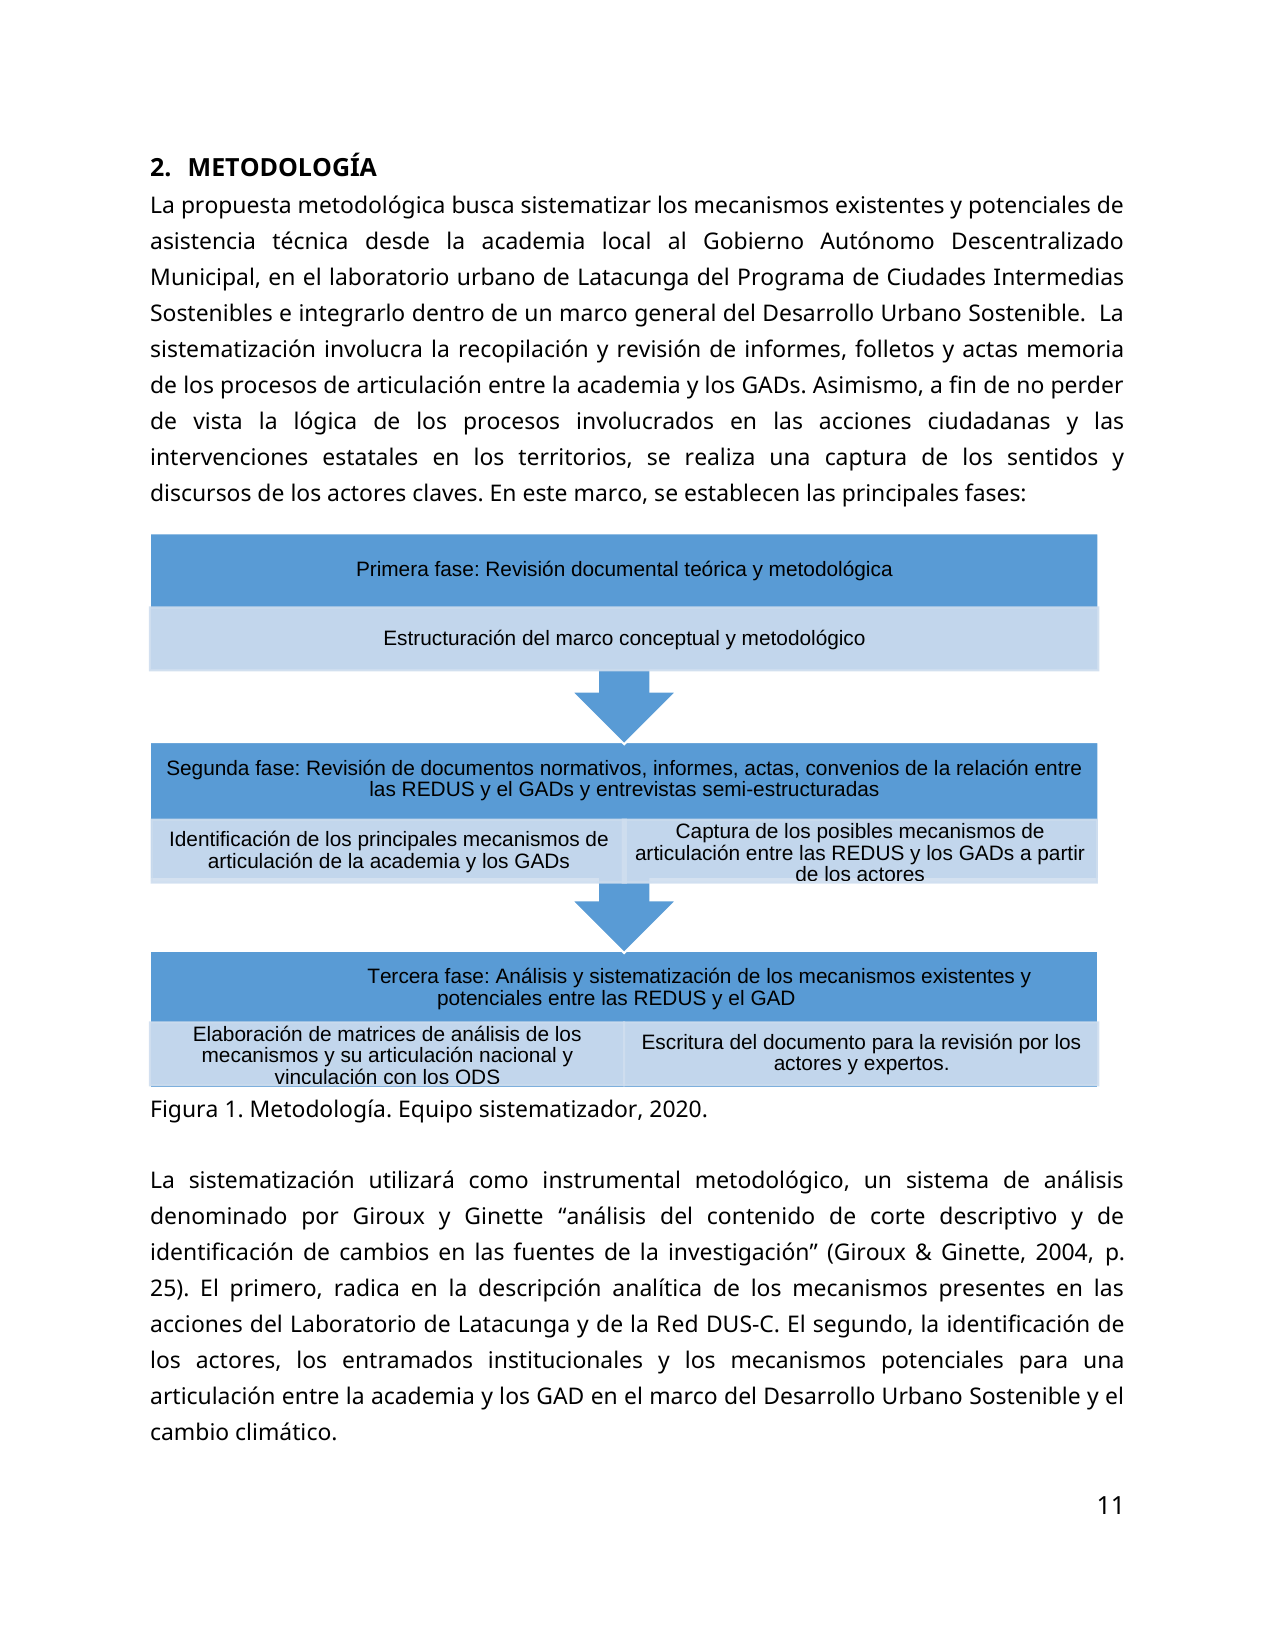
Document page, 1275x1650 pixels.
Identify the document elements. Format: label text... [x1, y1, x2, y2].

subtitle METODOLOGÍA [150, 150, 1125, 184]
text La sistematización utilizará como instrumental metodológico, un sistema de análisis denominado por Giroux y Ginette “análisis del contenido de corte descriptivo y de identificación de cambios en las fuentes de la investigación” (Giroux & Ginette, 2004, p. 25). El primero, radica en la descripción analítica de los mecanismos presentes en las acciones del Laboratorio de Latacunga y de la Red DUS-C. El segundo, la identificación de los actores, los entramados institucionales y los mecanismos potenciales para una articulación entre la academia y los GAD en el marco del Desarrollo Urbano Sostenible y el cambio climático. [150, 1164, 1125, 1447]
text Figura 1. Metodología. Equipo sistematizador, 2020. [150, 1092, 1125, 1124]
text La propuesta metodológica busca sistematizar los mecanismos existentes y potenciales de asistencia técnica desde la academia local al Gobierno Autónomo Descentralizado Municipal, en el laboratorio urbano de Latacunga del Programa de Ciudades Intermedias Sostenibles e integrarlo dentro de un marco general del Desarrollo Urbano Sostenible. La sistematización involucra la recopilación y revisión de informes, folletos y actas memoria de los procesos de articulación entre la academia y los GADs. Asimismo, a fin de no perder de vista la lógica de los procesos involucrados en las acciones ciudadanas y las intervenciones estatales en los territorios, se realiza una captura de los sentidos y discursos de los actores claves. En este marco, se establecen las principales fases: [150, 189, 1125, 508]
